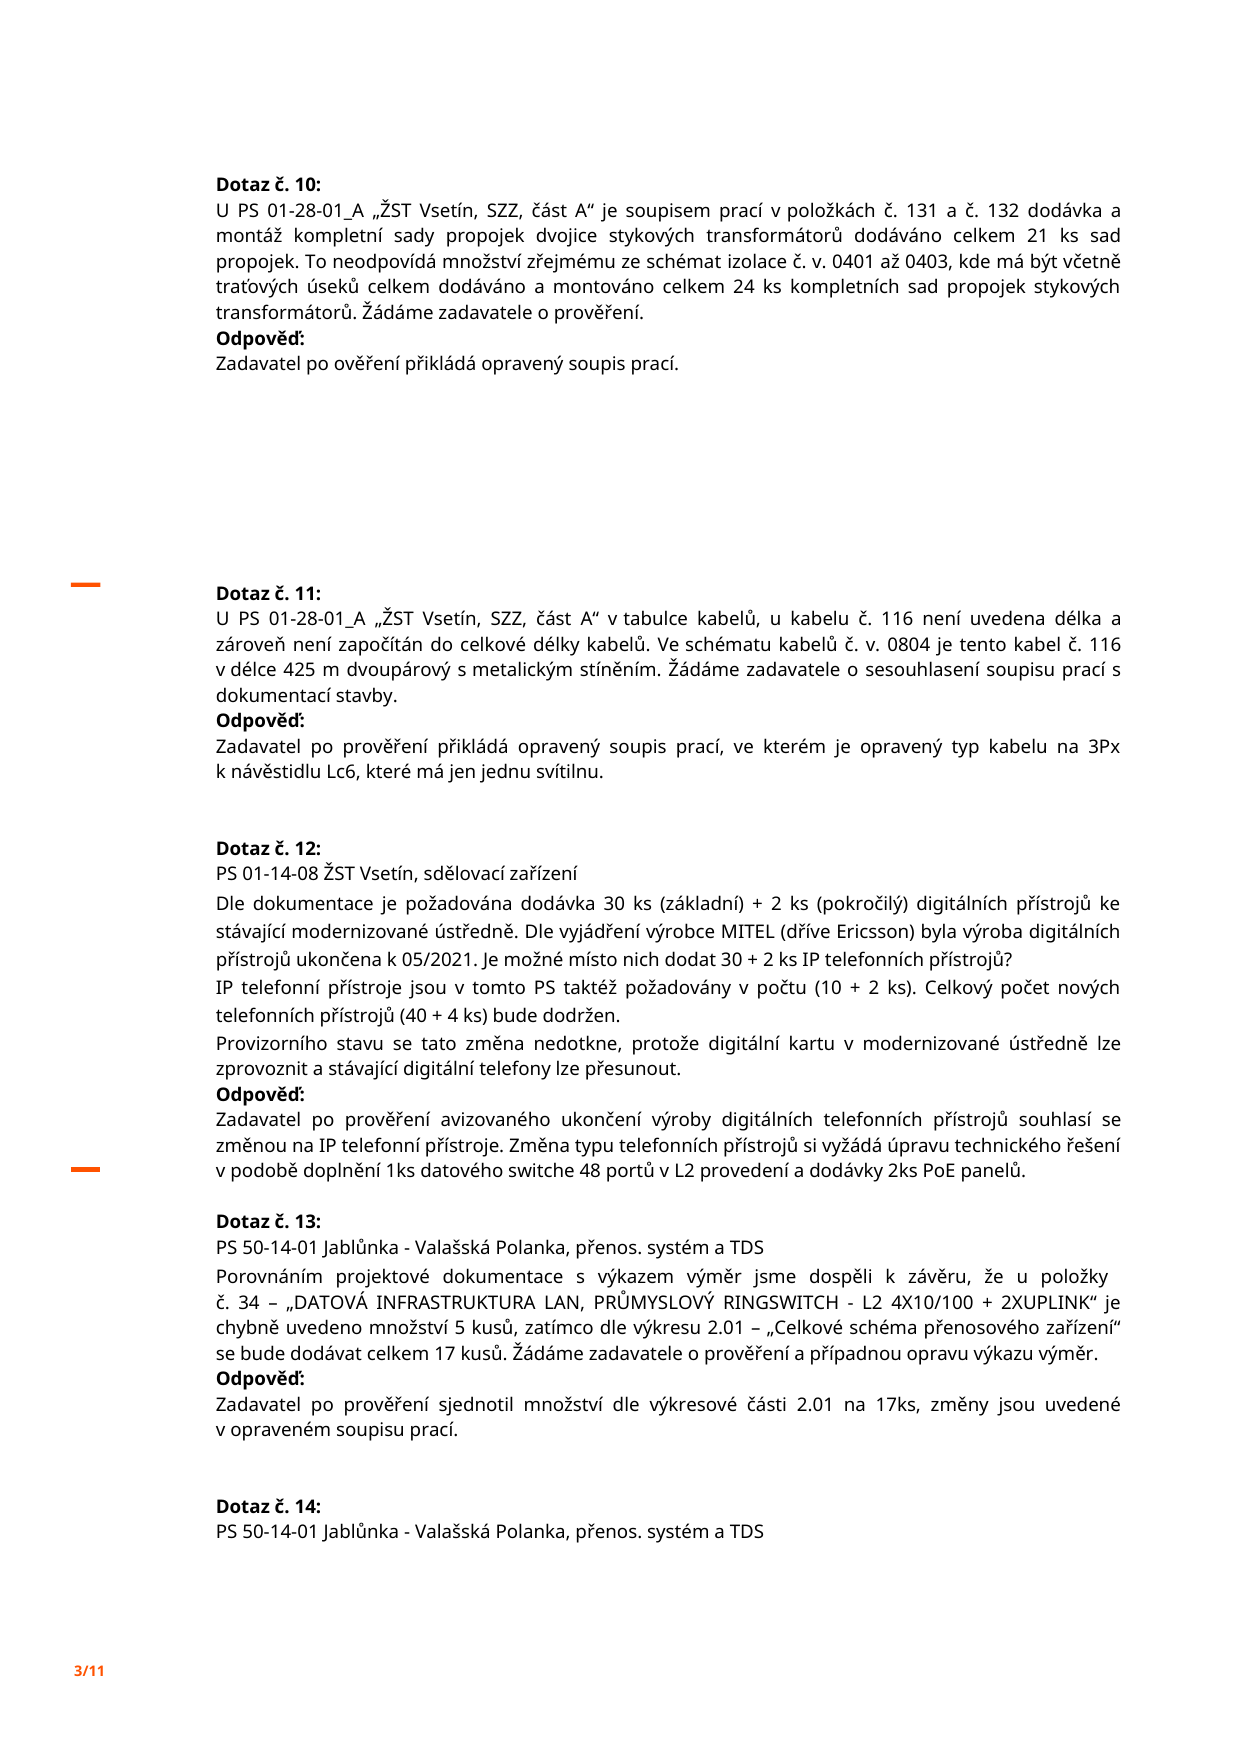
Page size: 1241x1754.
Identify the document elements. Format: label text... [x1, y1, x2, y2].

text Dotaz č. 10: [216, 172, 1122, 197]
list Dle dokumentace je požadována dodávka 30 ks (základní) + 2 ks (pokročilý) digitálních přístrojů ke stávající modernizované ústředně. Dle vyjádření výrobce MITEL (dříve Ericsson) byla výroba digitálních přístrojů ukončena k 05/2021. Je možné místo nich dodat 30 + 2 ks IP telefonních přístrojů? [216, 890, 1122, 972]
list IP telefonní přístroje jsou v tomto PS taktéž požadovány v počtu (10 + 2 ks). Celkový počet nových telefonních přístrojů (40 + 4 ks) bude dodržen. [216, 974, 1122, 1028]
list PS 50-14-01 Jablůnka - Valašská Polanka, přenos. systém a TDS [216, 1234, 1122, 1260]
text U PS 01-28-01_A „ŽST Vsetín, SZZ, část A“ v tabulce kabelů, u kabelu č. 116 není uvedena délka a zároveň není započítán do celkové délky kabelů. Ve schématu kabelů č. v. 0804 je tento kabel č. 116 v délce 425 m dvoupárový s metalickým stíněním. Žádáme zadavatele o sesouhlasení soupisu prací s dokumentací stavby. [216, 606, 1122, 708]
text Dotaz č. 13: [216, 1209, 1122, 1234]
list PS 01-14-08 ŽST Vsetín, sdělovací zařízení [216, 861, 1122, 886]
text Dotaz č. 12: [216, 835, 1122, 861]
text Zadavatel po prověření přikládá opravený soupis prací, ve kterém je opravený typ kabelu na 3Px k návěstidlu Lc6, které má jen jednu svítilnu. [216, 733, 1122, 784]
text Odpověď: [216, 1366, 1122, 1391]
text U PS 01-28-01_A „ŽST Vsetín, SZZ, část A“ je soupisem prací v položkách č. 131 a č. 132 dodávka a montáž kompletní sady propojek dvojice stykových transformátorů dodáváno celkem 21 ks sad propojek. To neodpovídá množství zřejmému ze schémat izolace č. v. 0401 až 0403, kde má být včetně traťových úseků celkem dodáváno a montováno celkem 24 ks kompletních sad propojek stykových transformátorů. Žádáme zadavatele o prověření. [216, 197, 1122, 325]
text Dotaz č. 14: [216, 1493, 1122, 1519]
text Zadavatel po ověření přikládá opravený soupis prací. [216, 350, 1122, 376]
text Zadavatel po prověření avizovaného ukončení výroby digitálních telefonních přístrojů souhlasí se změnou na IP telefonní přístroje. Změna typu telefonních přístrojů si vyžádá úpravu technického řešení v podobě doplnění 1ks datového switche 48 portů v L2 provedení a dodávky 2ks PoE panelů. [216, 1107, 1122, 1183]
text Odpověď: [216, 325, 1122, 350]
text Odpověď: [216, 1081, 1122, 1107]
text Odpověď: [216, 708, 1122, 733]
list PS 50-14-01 Jablůnka - Valašská Polanka, přenos. systém a TDS [216, 1519, 1122, 1544]
text Zadavatel po prověření sjednotil množství dle výkresové části 2.01 na 17ks, změny jsou uvedené v opraveném soupisu prací. [216, 1391, 1122, 1442]
text Porovnáním projektové dokumentace s výkazem výměr jsme dospěli k závěru, že u položky č. 34 – „DATOVÁ INFRASTRUKTURA LAN, PRŮMYSLOVÝ RINGSWITCH - L2 4X10/100 + 2XUPLINK“ je chybně uvedeno množství 5 kusů, zatímco dle výkresu 2.01 – „Celkové schéma přenosového zařízení“ se bude dodávat celkem 17 kusů. Žádáme zadavatele o prověření a případnou opravu výkazu výměr. [216, 1263, 1122, 1366]
text Dotaz č. 11: [216, 580, 1122, 606]
text Provizorního stavu se tato změna nedotkne, protože digitální kartu v modernizované ústředně lze zprovoznit a stávající digitální telefony lze přesunout. [216, 1030, 1122, 1081]
